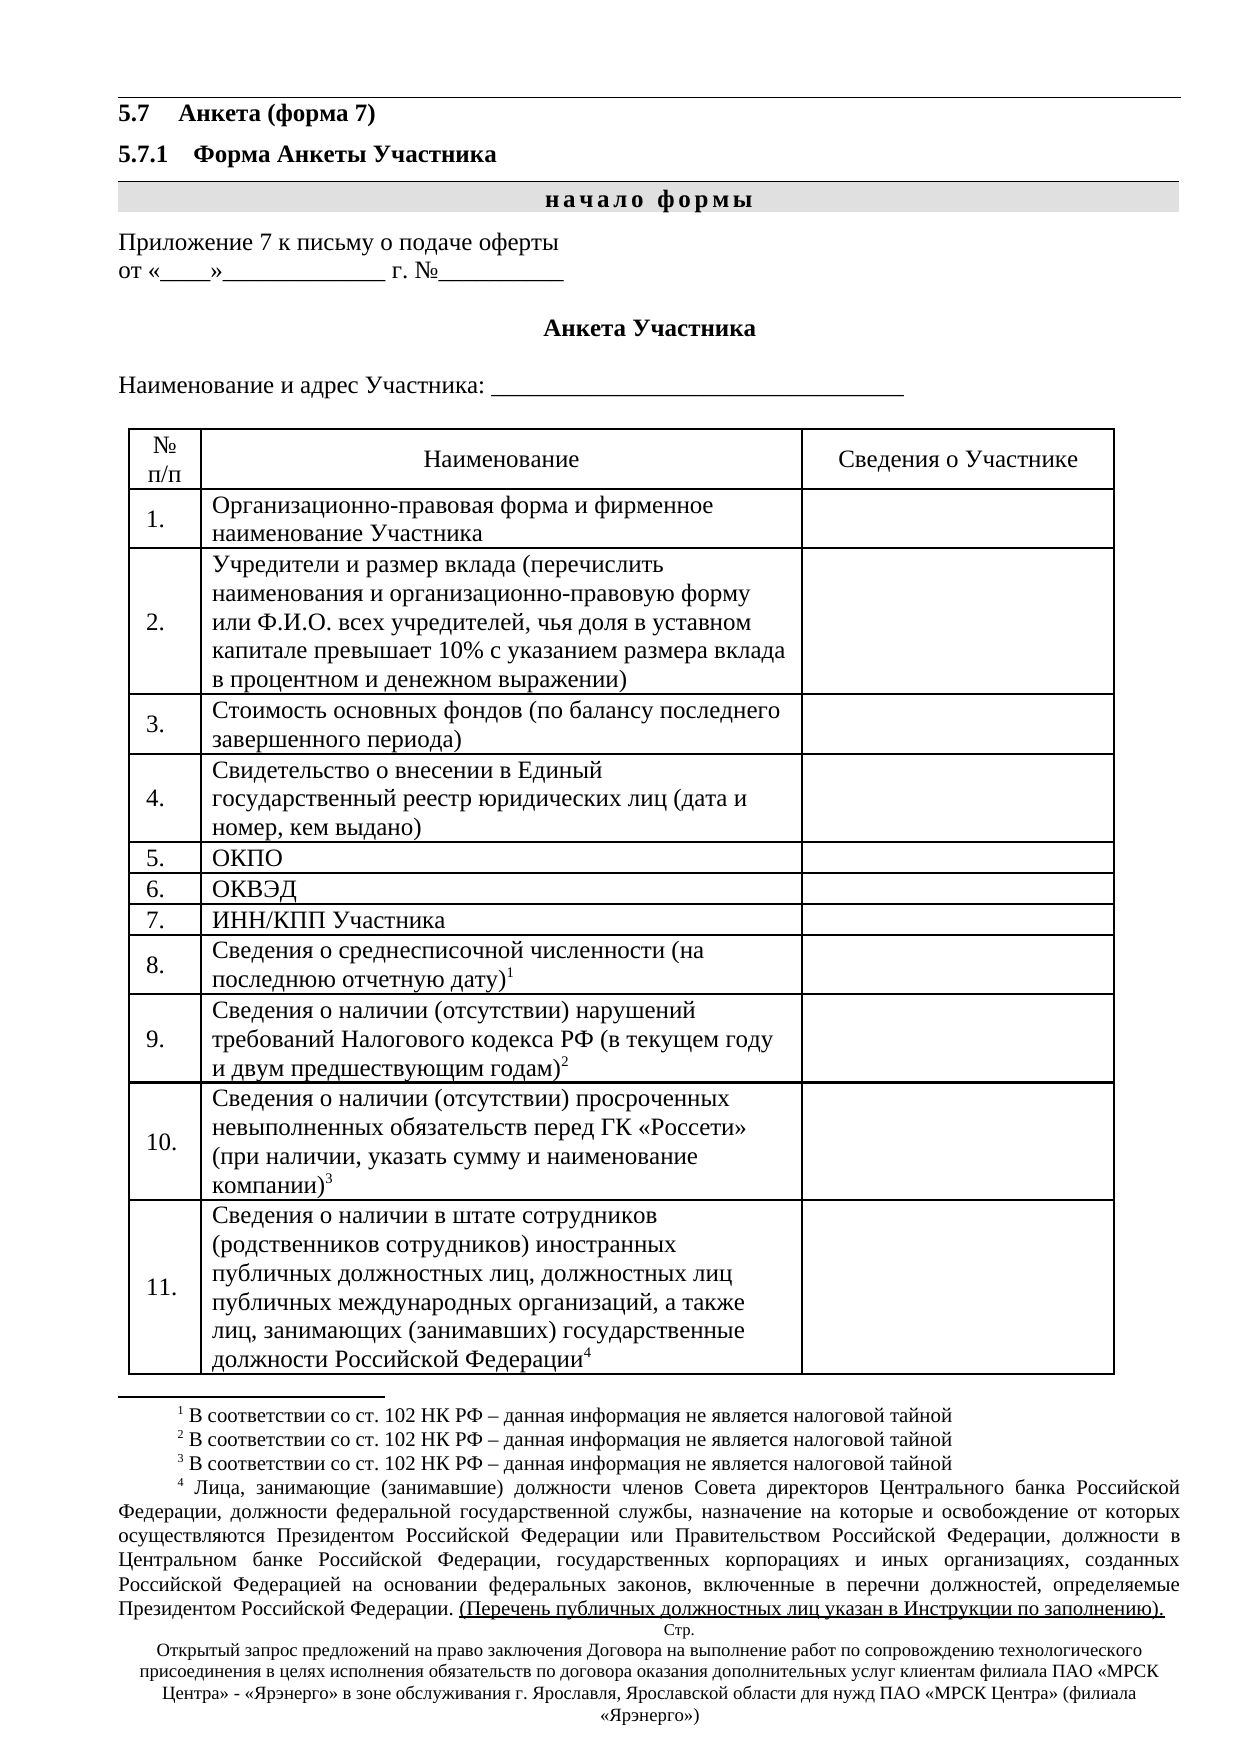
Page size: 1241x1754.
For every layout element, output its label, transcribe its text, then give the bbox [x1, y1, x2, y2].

table_cell [130, 843, 200, 872]
table_cell [803, 1084, 1113, 1198]
table_cell [803, 755, 1113, 841]
table_cell ОКВЭД [202, 874, 801, 903]
table_cell [803, 695, 1113, 753]
table_cell [130, 490, 200, 547]
table_header Сведения о Участнике [803, 430, 1113, 488]
table_cell [130, 755, 200, 841]
table_cell [130, 905, 200, 933]
table_cell Свидетельство о внесении в Единый государственный реестр юридических лиц (дата и номер, кем выдано) [202, 755, 801, 841]
table_cell Сведения о наличии в штате сотрудников (родственников сотрудников) иностранных публичных должностных лиц, должностных лиц публичных международных организаций, а также лиц, занимающих (занимавших) государственные должности Российской Федерации [202, 1201, 801, 1373]
table_header Наименование [202, 430, 801, 488]
table_cell Стоимость основных фондов (по балансу последнего завершенного периода) [202, 695, 801, 753]
table_cell [803, 995, 1113, 1081]
table_cell Сведения о наличии (отсутствии) нарушений требований Налогового кодекса РФ (в текущем году и двум предшествующим годам) [202, 995, 801, 1081]
table_cell [130, 995, 200, 1081]
table_header [803, 936, 1113, 993]
text начало формы [118, 182, 1179, 212]
table_header Сведения о среднесписочной численности (на последнюю отчетную дату) [202, 936, 801, 993]
text Наименование и адрес Участника: _________________________________ [118, 371, 1181, 399]
table_cell [130, 695, 200, 753]
table_cell ИНН/КПП Участника [202, 905, 801, 933]
table_cell [803, 1201, 1113, 1373]
table_cell [803, 549, 1113, 693]
table_cell [130, 1201, 200, 1373]
table_cell [803, 874, 1113, 903]
table_cell ОКПО [202, 843, 801, 872]
table_cell Организационно-правовая форма и фирменное наименование Участника [202, 490, 801, 547]
table_cell Сведения о наличии (отсутствии) просроченных невыполненных обязательств перед ГК «Россети» (при наличии, указать сумму и наименование компании) [202, 1084, 801, 1198]
table_cell [130, 1084, 200, 1198]
table_cell [130, 549, 200, 693]
table_cell [803, 490, 1113, 547]
text Анкета Участника [118, 313, 1181, 342]
table_cell [803, 905, 1113, 933]
table_cell [803, 843, 1113, 872]
table_cell Учредители и размер вклада (перечислить наименования и организационно-правовую форму или Ф.И.О. всех учредителей, чья доля в уставном капитале превышает 10% с указанием размера вклада в процентном и денежном выражении) [202, 549, 801, 693]
table_cell [130, 874, 200, 903]
table_header № п/п [130, 430, 200, 488]
subtitle Форма Анкеты Участника [118, 139, 1181, 168]
subtitle Анкета (форма 7) [118, 98, 1181, 127]
text Приложение 7 к письму о подаче оферты от «____»_____________ г. №__________ [118, 227, 1181, 284]
table_header [130, 936, 200, 993]
